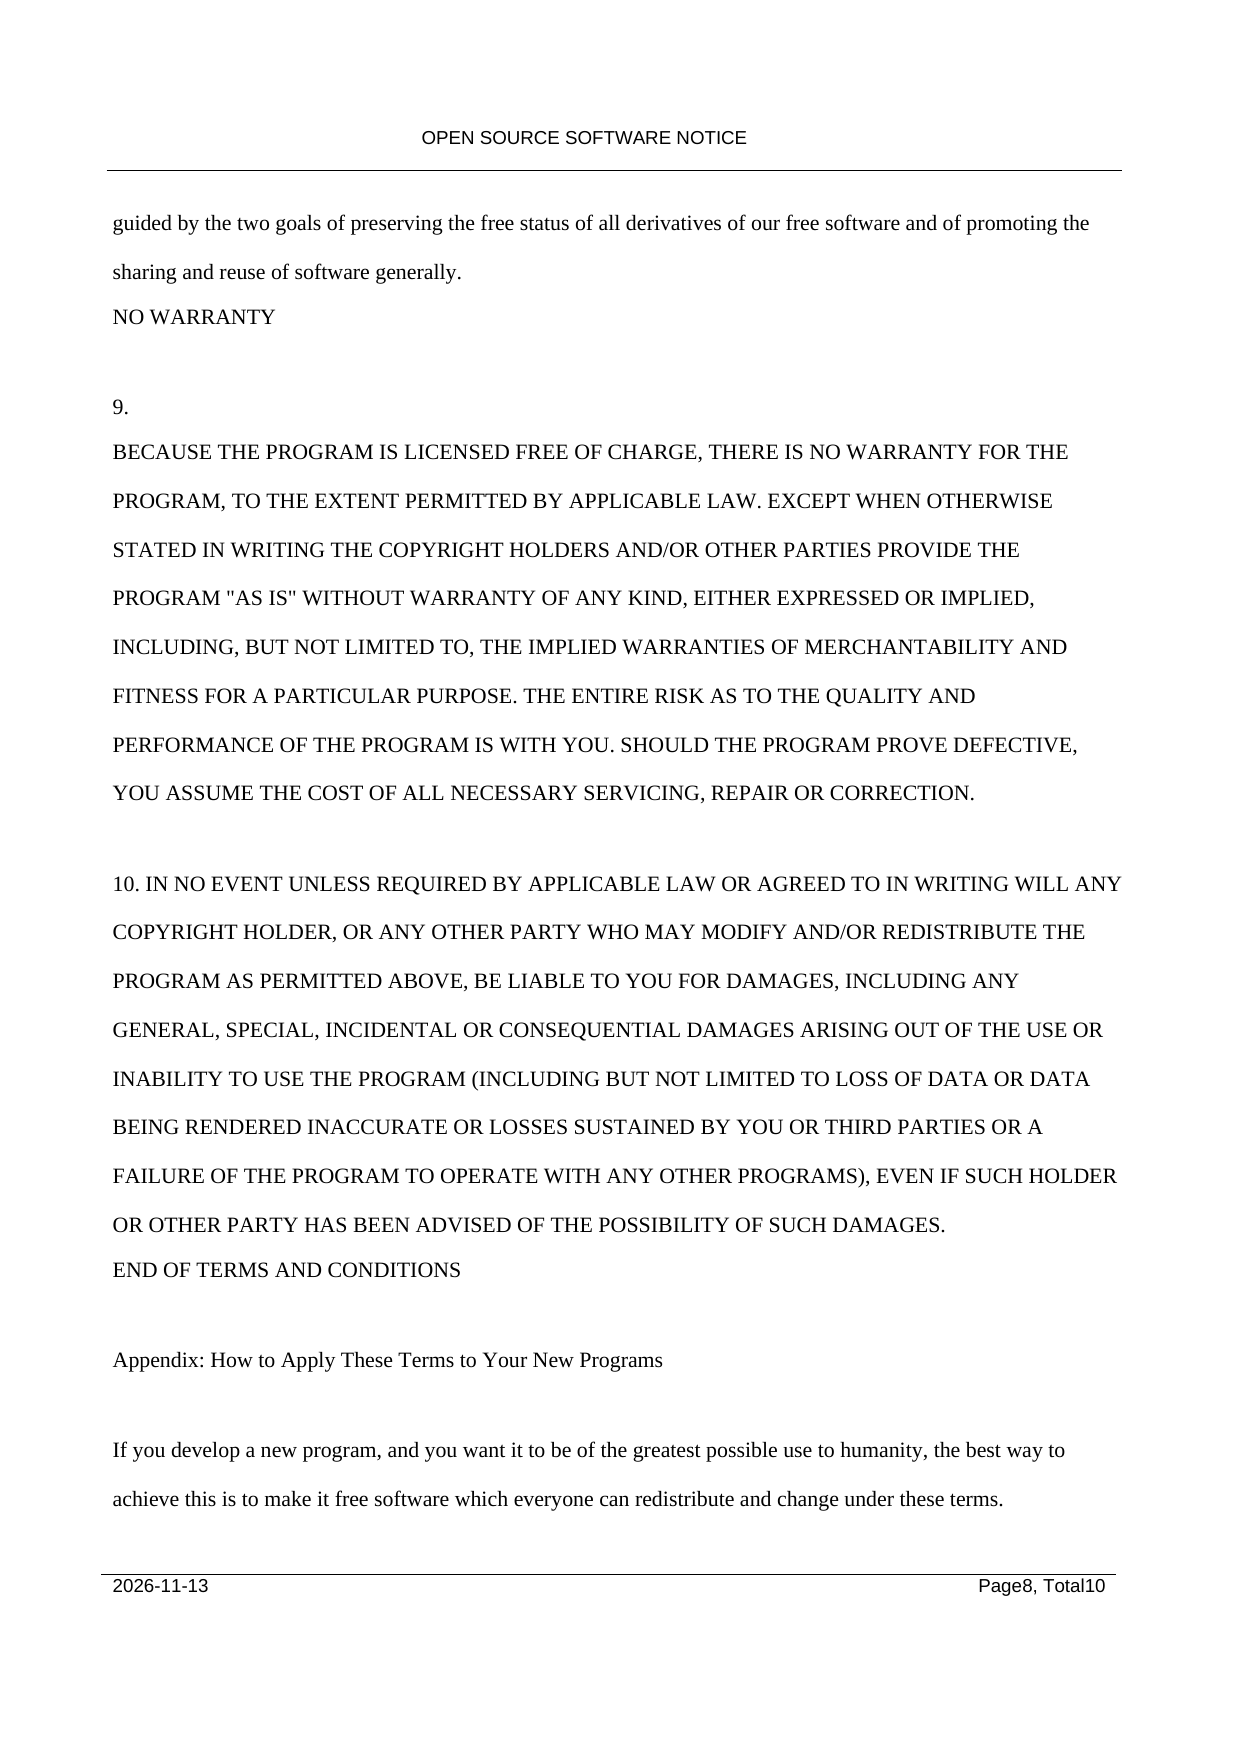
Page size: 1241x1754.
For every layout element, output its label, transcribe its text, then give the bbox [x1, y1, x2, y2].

text Appendix: How to Apply These Terms to Your New Programs [112, 1343, 1128, 1376]
text 10. IN NO EVENT UNLESS REQUIRED BY APPLICABLE LAW OR AGREED TO IN WRITING WILL ANY COPYRIGHT HOLDER, OR ANY OTHER PARTY WHO MAY MODIFY AND/OR REDISTRIBUTE THE PROGRAM AS PERMITTED ABOVE, BE LIABLE TO YOU FOR DAMAGES, INCLUDING ANY GENERAL, SPECIAL, INCIDENTAL OR CONSEQUENTIAL DAMAGES ARISING OUT OF THE USE OR INABILITY TO USE THE PROGRAM (INCLUDING BUT NOT LIMITED TO LOSS OF DATA OR DATA BEING RENDERED INACCURATE OR LOSSES SUSTAINED BY YOU OR THIRD PARTIES OR A FAILURE OF THE PROGRAM TO OPERATE WITH ANY OTHER PROGRAMS), EVEN IF SUCH HOLDER OR OTHER PARTY HAS BEEN ADVISED OF THE POSSIBILITY OF SUCH DAMAGES. [112, 867, 1128, 1241]
text NO WARRANTY [112, 300, 1128, 333]
text If you develop a new program, and you want it to be of the greatest possible use to humanity, the best way to achieve this is to make it free software which everyone can redistribute and change under these terms. [112, 1434, 1128, 1515]
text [112, 206, 1128, 288]
text 9. [112, 390, 1128, 423]
text BECAUSE THE PROGRAM IS LICENSED FREE OF CHARGE, THERE IS NO WARRANTY FOR THE PROGRAM, TO THE EXTENT PERMITTED BY APPLICABLE LAW. EXCEPT WHEN OTHERWISE STATED IN WRITING THE COPYRIGHT HOLDERS AND/OR OTHER PARTIES PROVIDE THE PROGRAM "AS IS" WITHOUT WARRANTY OF ANY KIND, EITHER EXPRESSED OR IMPLIED, INCLUDING, BUT NOT LIMITED TO, THE IMPLIED WARRANTIES OF MERCHANTABILITY AND FITNESS FOR A PARTICULAR PURPOSE. THE ENTIRE RISK AS TO THE QUALITY AND PERFORMANCE OF THE PROGRAM IS WITH YOU. SHOULD THE PROGRAM PROVE DEFECTIVE, YOU ASSUME THE COST OF ALL NECESSARY SERVICING, REPAIR OR CORRECTION. [112, 436, 1128, 809]
text END OF TERMS AND CONDITIONS [112, 1253, 1128, 1286]
